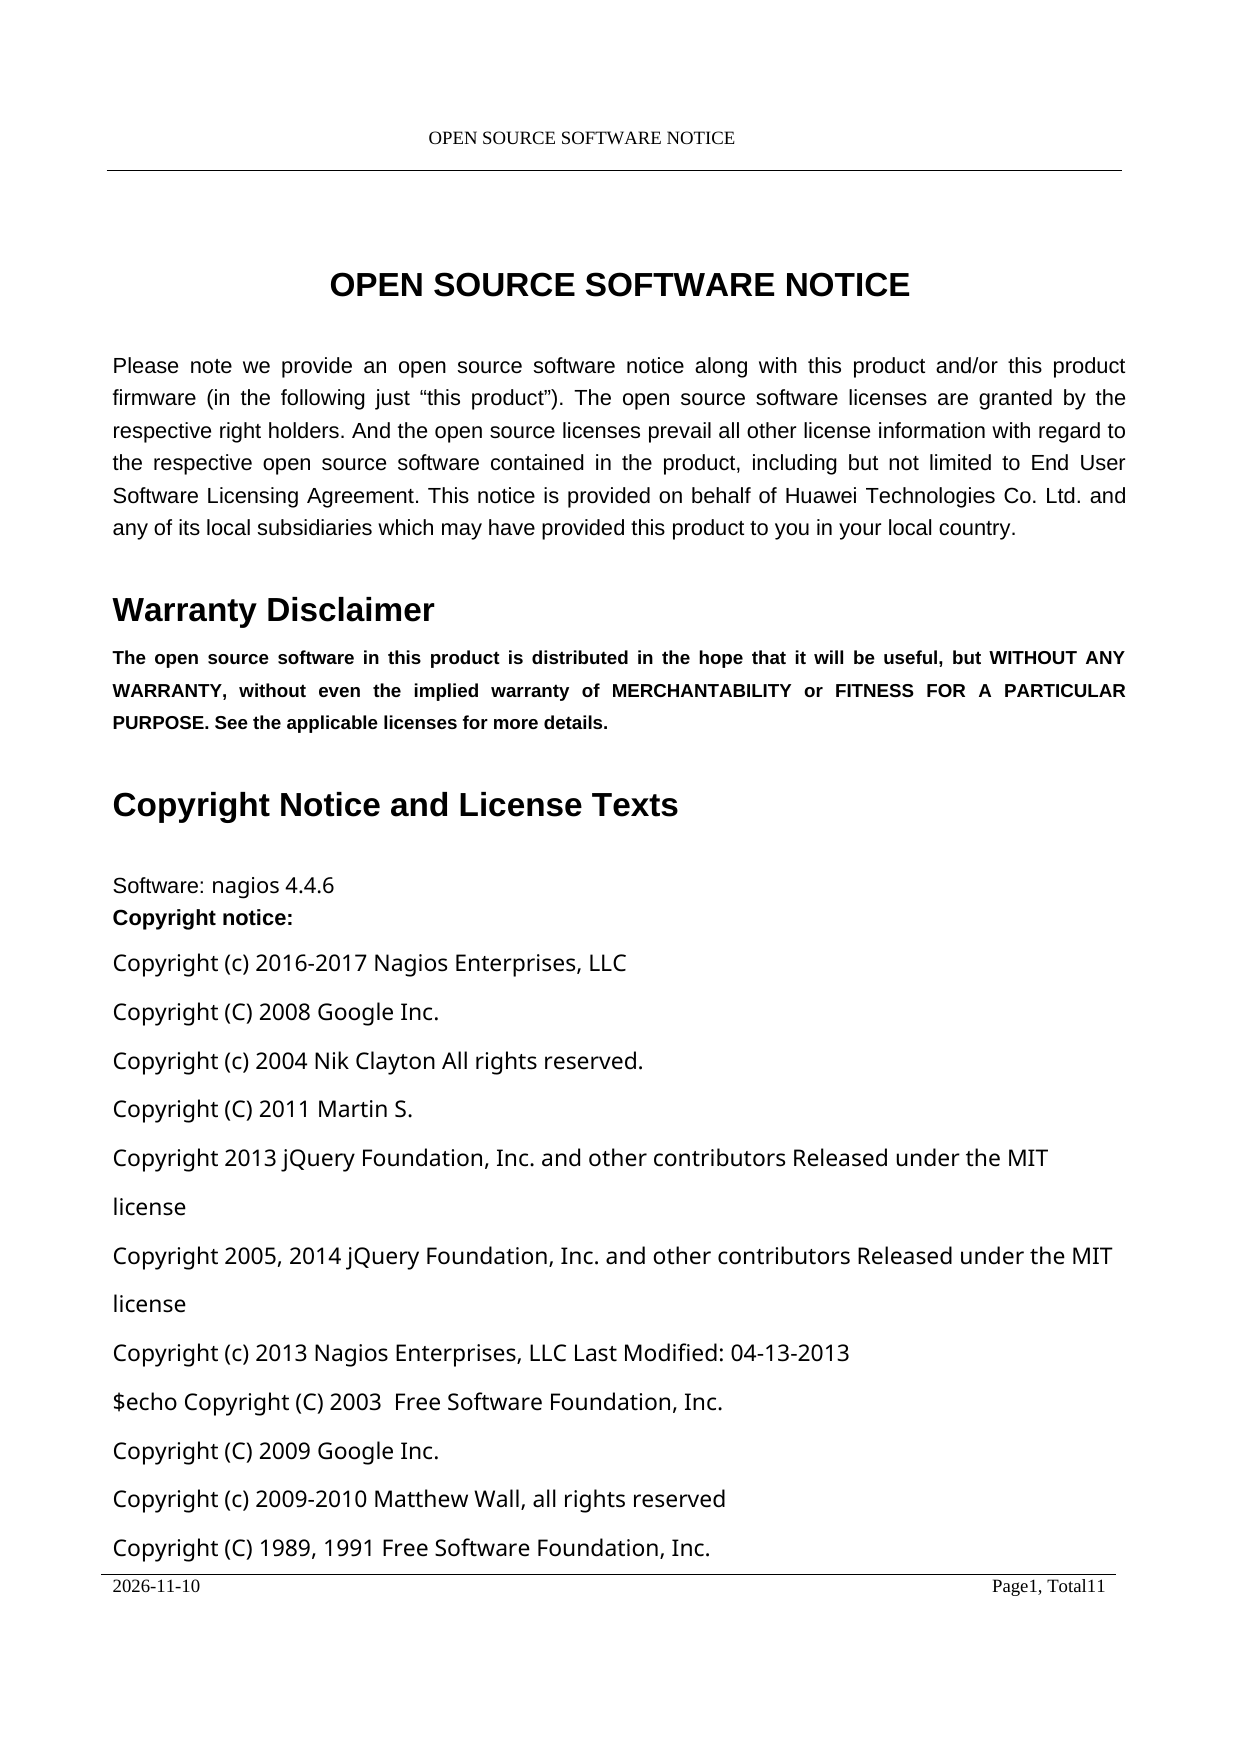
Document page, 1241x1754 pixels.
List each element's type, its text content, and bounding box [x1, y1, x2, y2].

text Software: nagios 4.4.6 [112, 869, 1128, 901]
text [112, 947, 1128, 1564]
text Copyright Notice and License Texts [112, 771, 1128, 836]
text Warranty Disclaimer [112, 576, 1128, 641]
text Copyright notice: [112, 901, 1128, 934]
text Please note we provide an open source software notice along with this product and/or this product firmware (in the following just “this product”). The open source software licenses are granted by the respective right holders. And the open source licenses prevail all other license information with regard to the respective open source software contained in the product, including but not limited to End User Software Licensing Agreement. This notice is provided on behalf of Huawei Technologies Co. Ltd. and any of its local subsidiaries which may have provided this product to you in your local country. [112, 349, 1128, 544]
text OPEN SOURCE SOFTWARE NOTICE [112, 251, 1128, 316]
text The open source software in this product is distributed in the hope that it will be useful, but WITHOUT ANY WARRANTY, without even the implied warranty of MERCHANTABILITY or FITNESS FOR A PARTICULAR PURPOSE. See the applicable licenses for more details. [112, 641, 1128, 739]
